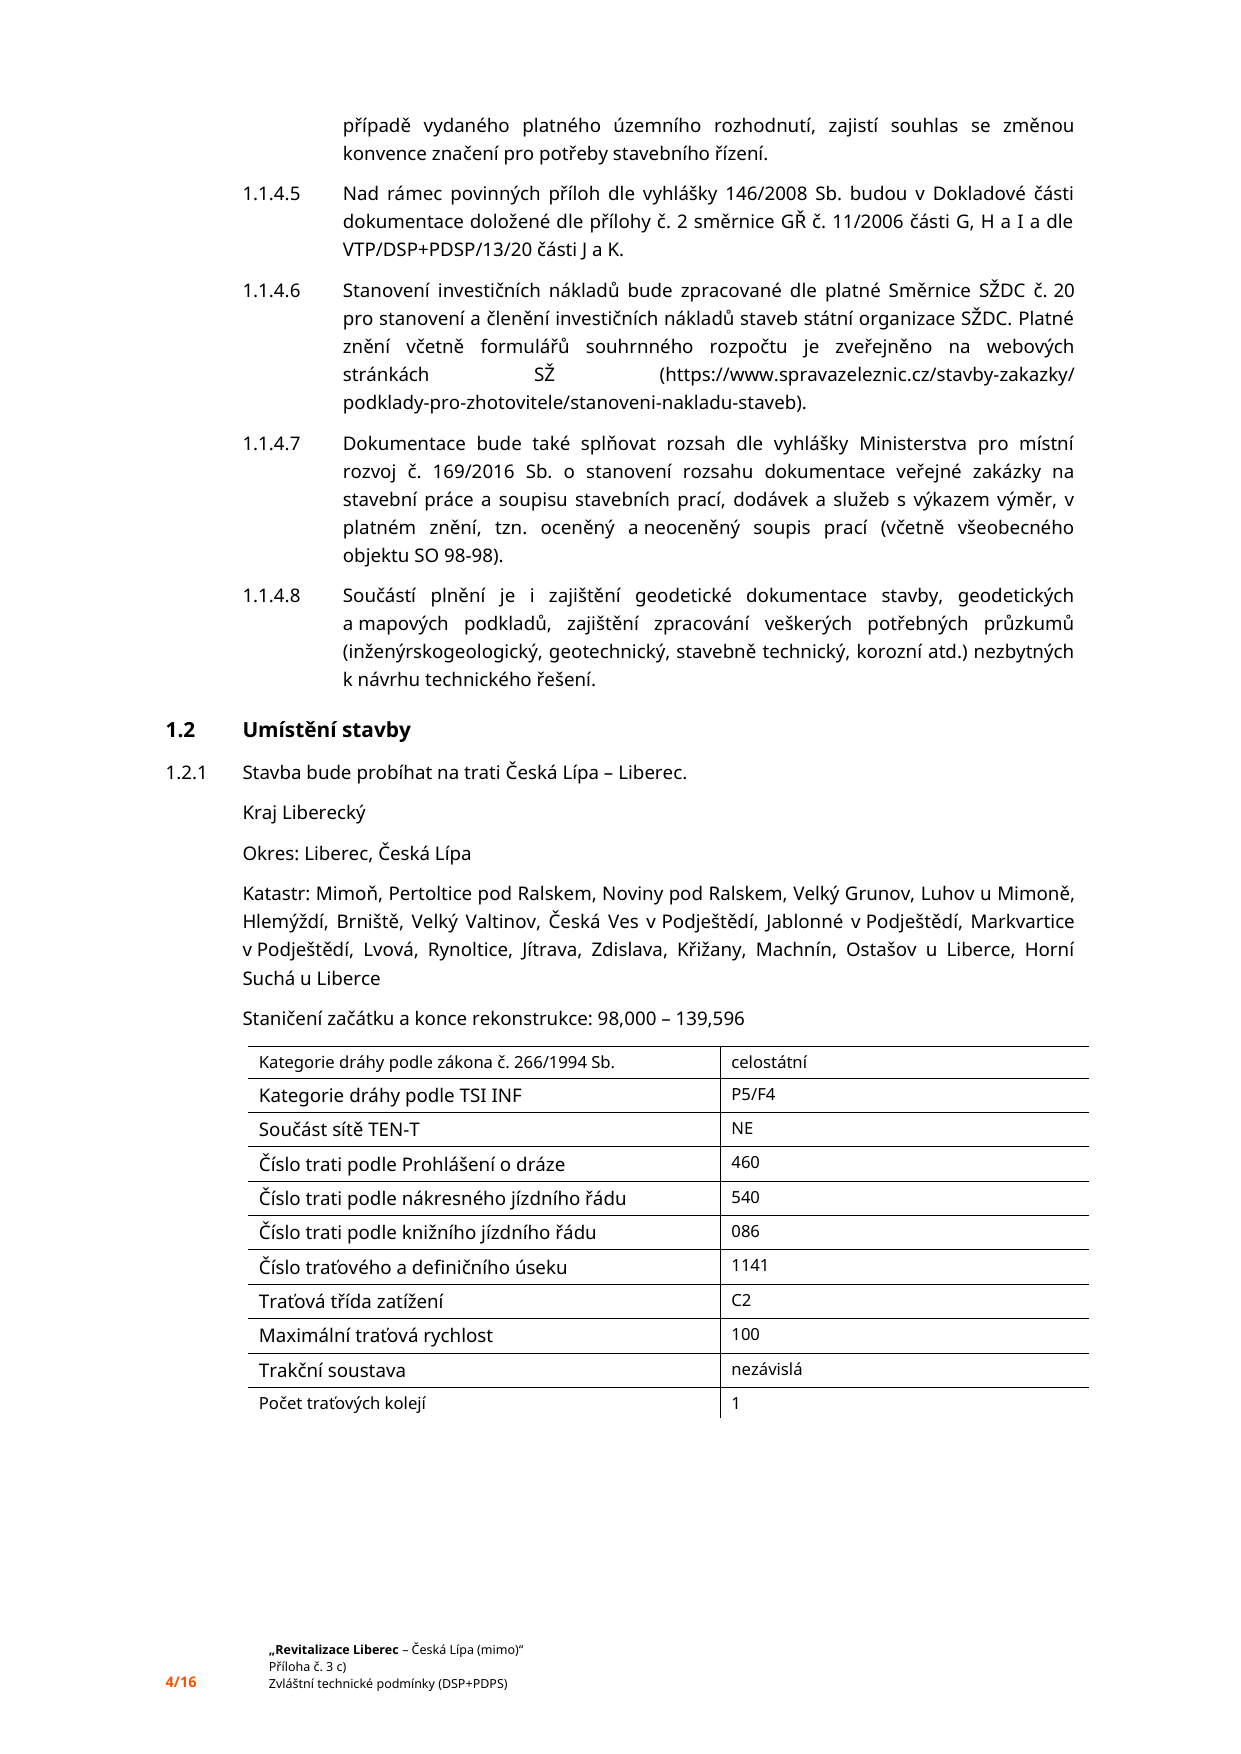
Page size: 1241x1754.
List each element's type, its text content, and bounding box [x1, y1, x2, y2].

table_cell Číslo trati podle nákresného jízdního řádu [248, 1182, 720, 1215]
table_cell Počet traťových kolejí [248, 1388, 720, 1418]
table_cell C2 [721, 1285, 1089, 1318]
table_cell nezávislá [721, 1354, 1089, 1387]
text Staničení začátku a konce rekonstrukce: 98,000 – 139,596 [242, 1005, 1075, 1031]
text Nad rámec povinných příloh dle vyhlášky 146/2008 Sb. budou v Dokladové části dokumentace doložené dle přílohy č. 2 směrnice GŘ č. 11/2006 části G, H a I a dle VTP/DSP+PDSP/13/20 části J a K. [242, 181, 1075, 262]
text Umístění stavby [165, 715, 1075, 744]
text Okres: Liberec, Česká Lípa [242, 840, 1075, 866]
table_header celostátní [721, 1047, 1089, 1077]
text Katastr: Mimoň, Pertoltice pod Ralskem, Noviny pod Ralskem, Velký Grunov, Luhov u Mimoně, Hlemýždí, Brniště, Velký Valtinov, Česká Ves v Podještědí, Jablonné v Podještědí, Markvartice v Podještědí, Lvová, Rynoltice, Jítrava, Zdislava, Křižany, Machnín, Ostašov u Liberce, Horní Suchá u Liberce [242, 881, 1075, 990]
table_cell Číslo traťového a definičního úseku [248, 1250, 720, 1284]
table_cell Trakční soustava [248, 1354, 720, 1387]
text Stanovení investičních nákladů bude zpracované dle platné Směrnice SŽDC č. 20 pro stanovení a členění investičních nákladů staveb státní organizace SŽDC. Platné znění včetně formulářů souhrnného rozpočtu je zveřejněno na webových stránkách SŽ (https://www.spravazeleznic.cz/stavby-zakazky/ podklady-pro-zhotovitele/stanoveni-nakladu-staveb). [242, 277, 1075, 415]
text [242, 112, 1075, 166]
table_cell NE [721, 1113, 1089, 1146]
table_cell 1 [721, 1388, 1089, 1418]
table_cell Součást sítě TEN-T [248, 1113, 720, 1146]
table_cell P5/F4 [721, 1079, 1089, 1112]
table_cell 086 [721, 1216, 1089, 1249]
table_cell Číslo trati podle knižního jízdního řádu [248, 1216, 720, 1249]
table_cell Kategorie dráhy podle TSI INF [248, 1079, 720, 1112]
text Dokumentace bude také splňovat rozsah dle vyhlášky Ministerstva pro místní rozvoj č. 169/2016 Sb. o stanovení rozsahu dokumentace veřejné zakázky na stavební práce a soupisu stavebních prací, dodávek a služeb s výkazem výměr, v platném znění, tzn. oceněný a neoceněný soupis prací (včetně všeobecného objektu SO 98-98). [242, 430, 1075, 567]
table_cell 460 [721, 1147, 1089, 1181]
table_cell Číslo trati podle Prohlášení o dráze [248, 1147, 720, 1181]
text Kraj Liberecký [242, 800, 1075, 825]
text Stavba bude probíhat na trati Česká Lípa – Liberec. [165, 759, 1075, 785]
table_cell 100 [721, 1319, 1089, 1352]
table_header Kategorie dráhy podle zákona č. 266/1994 Sb. [248, 1047, 720, 1077]
table_cell Traťová třída zatížení [248, 1285, 720, 1318]
text Součástí plnění je i zajištění geodetické dokumentace stavby, geodetických a mapových podkladů, zajištění zpracování veškerých potřebných průzkumů (inženýrskogeologický, geotechnický, stavebně technický, korozní atd.) nezbytných k návrhu technického řešení. [242, 582, 1075, 692]
table_cell 1141 [721, 1250, 1089, 1284]
table_cell 540 [721, 1182, 1089, 1215]
table_cell Maximální traťová rychlost [248, 1319, 720, 1352]
